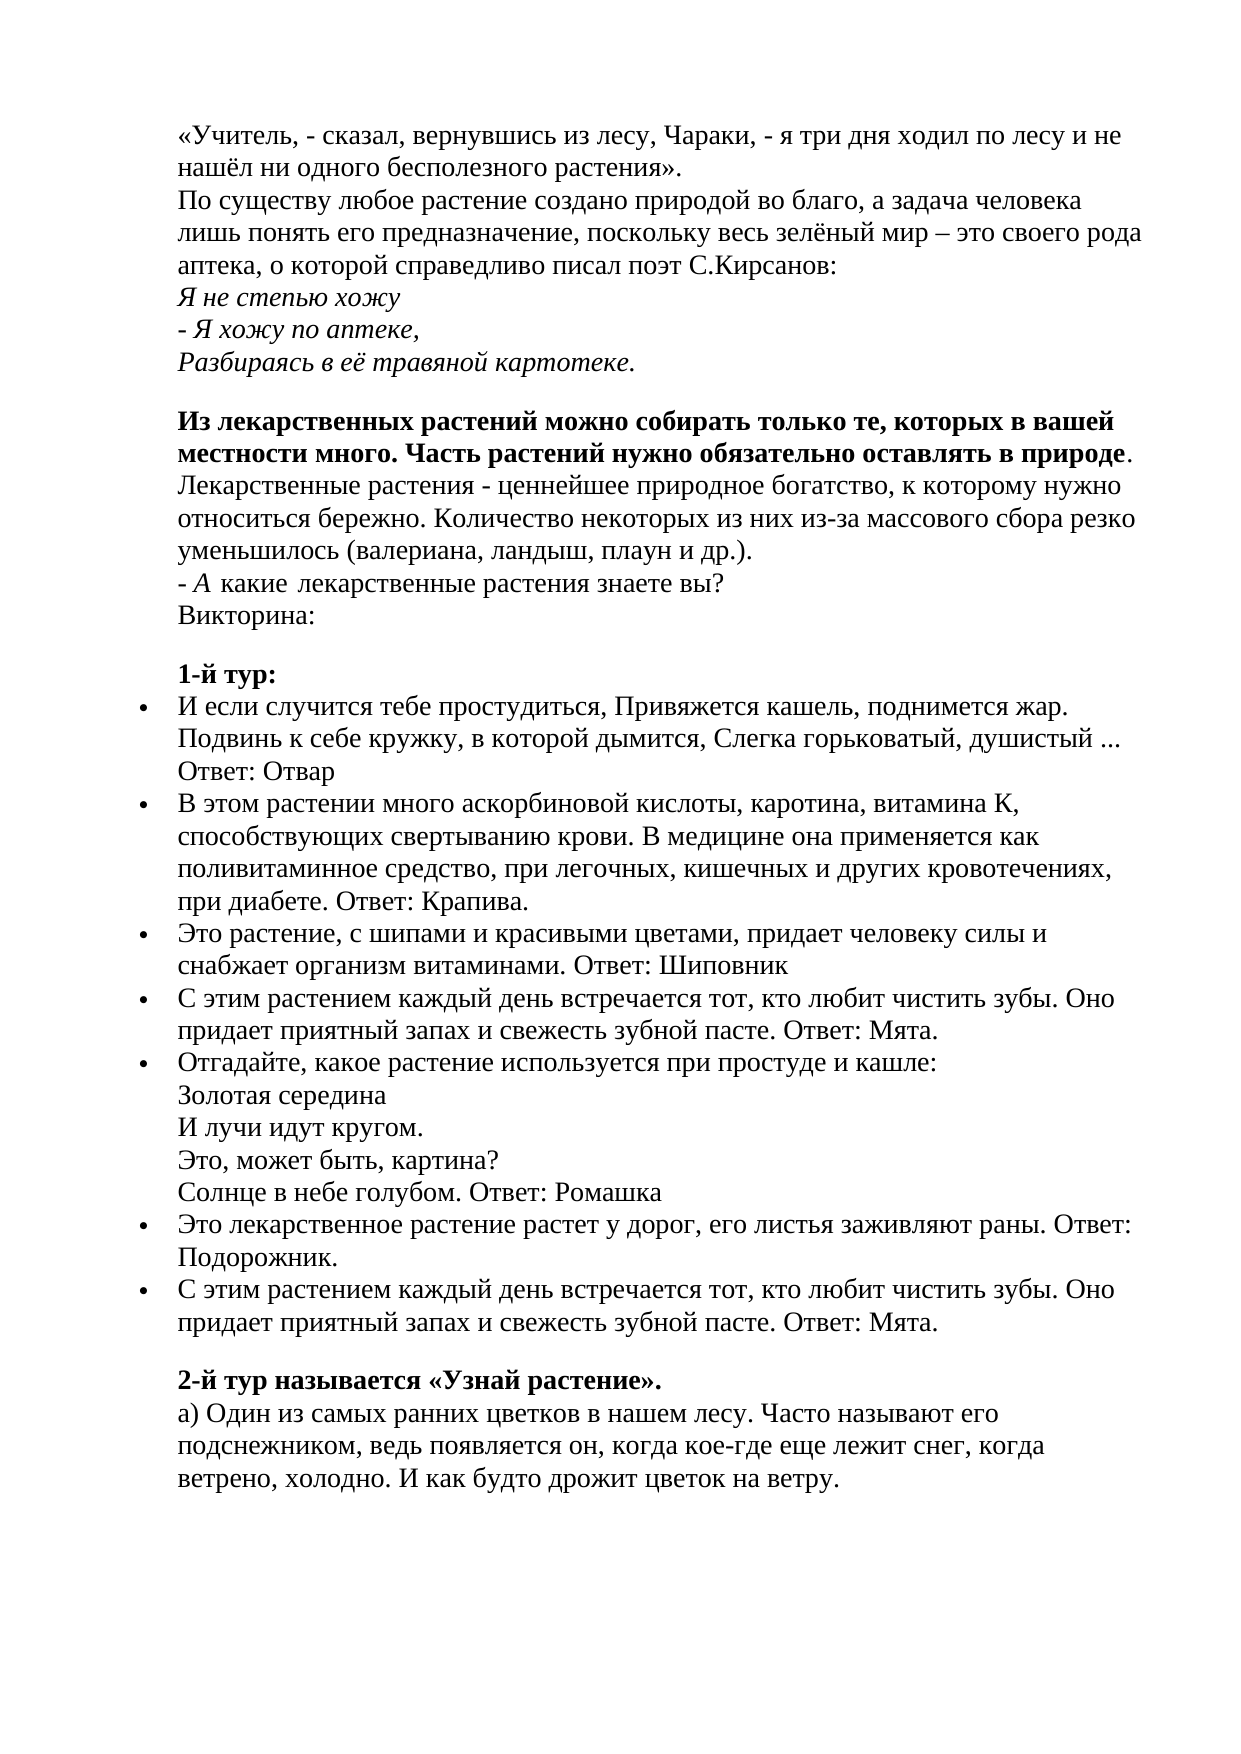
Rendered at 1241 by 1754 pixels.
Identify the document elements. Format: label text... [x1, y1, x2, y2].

text - А какие лекарственные растения знаете вы? [177, 566, 1152, 598]
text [177, 118, 1152, 377]
text а) Один из самых ранних цветков в нашем лесу. Часто называют его подснежником, ведь появляется он, когда кое-где еще лежит снег, когда ветрено, холодно. И как будто дрожит цветок на ветру. [177, 1396, 1152, 1493]
list Это лекарственное растение растет у дорог, его листья заживляют раны. Ответ: Подорожник. [140, 1207, 1152, 1272]
list И если случится тебе простудиться, Привяжется кашель, поднимется жар. Подвинь к себе кружку, в которой дымится, Слегка горьковатый, душистый ... Ответ: Отвар [140, 689, 1152, 786]
text Викторина: [177, 598, 1152, 630]
list С этим растением каждый день встречается тот, кто любит чистить зубы. Оно придает приятный запах и свежесть зубной пасте. Ответ: Мята. [140, 1272, 1152, 1337]
list С этим растением каждый день встречается тот, кто любит чистить зубы. Оно придает приятный запах и свежесть зубной пасте. Ответ: Мята. [140, 981, 1152, 1046]
text 1-й тур: [177, 657, 1152, 689]
text 2-й тур называется «Узнай растение». [177, 1363, 1152, 1396]
text Из лекарственных растений можно собирать только те, которых в вашей местности много. Часть растений нужно обязательно оставлять в природе. Лекарственные растения - ценнейшее природное богатство, к которому нужно относиться бережно. Количество некоторых из них из-за массового сбора резко уменьшилось (валериана, ландыш, плаун и др.). [177, 404, 1152, 566]
text И лучи идут кругом. [177, 1110, 1152, 1143]
text Золотая середина [177, 1078, 1152, 1110]
list Отгадайте, какое растение используется при простуде и кашле: [140, 1046, 1152, 1078]
list Это растение, с шипами и красивыми цветами, придает человеку силы и снабжает организм витаминами. Ответ: Шиповник [140, 916, 1152, 981]
list В этом растении много аскорбиновой кислоты, каротина, витамина К, способствующих свертыванию крови. В медицине она применяется как поливитаминное средство, при легочных, кишечных и других кровотечениях, при диабете. Ответ: Крапива. [140, 786, 1152, 916]
text Это, может быть, картина? [177, 1143, 1152, 1175]
text Солнце в небе голубом. Ответ: Ромашка [177, 1175, 1152, 1207]
